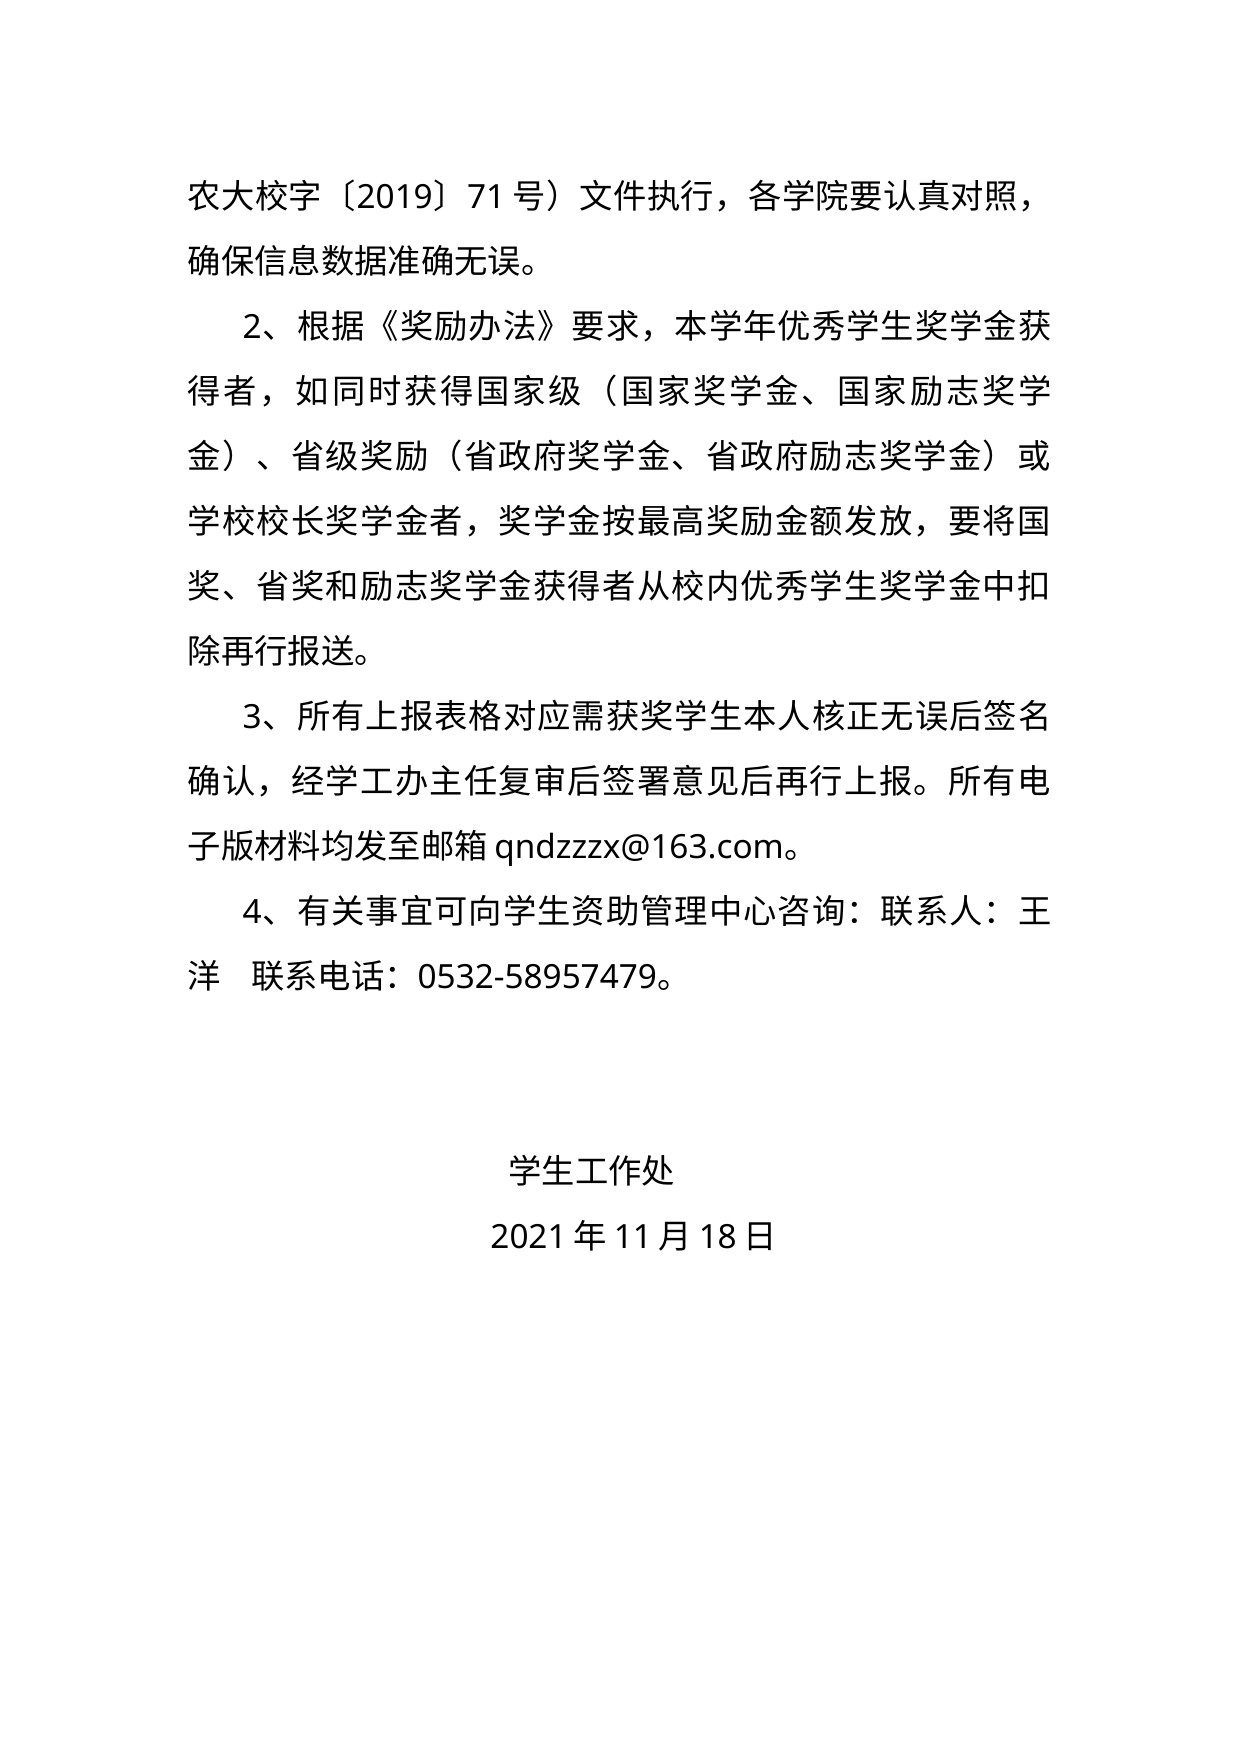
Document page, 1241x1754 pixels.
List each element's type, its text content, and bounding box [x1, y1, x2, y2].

text 2021年11月18日 [187, 1202, 1053, 1267]
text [187, 162, 1053, 1007]
text 学生工作处 [187, 1137, 1053, 1202]
